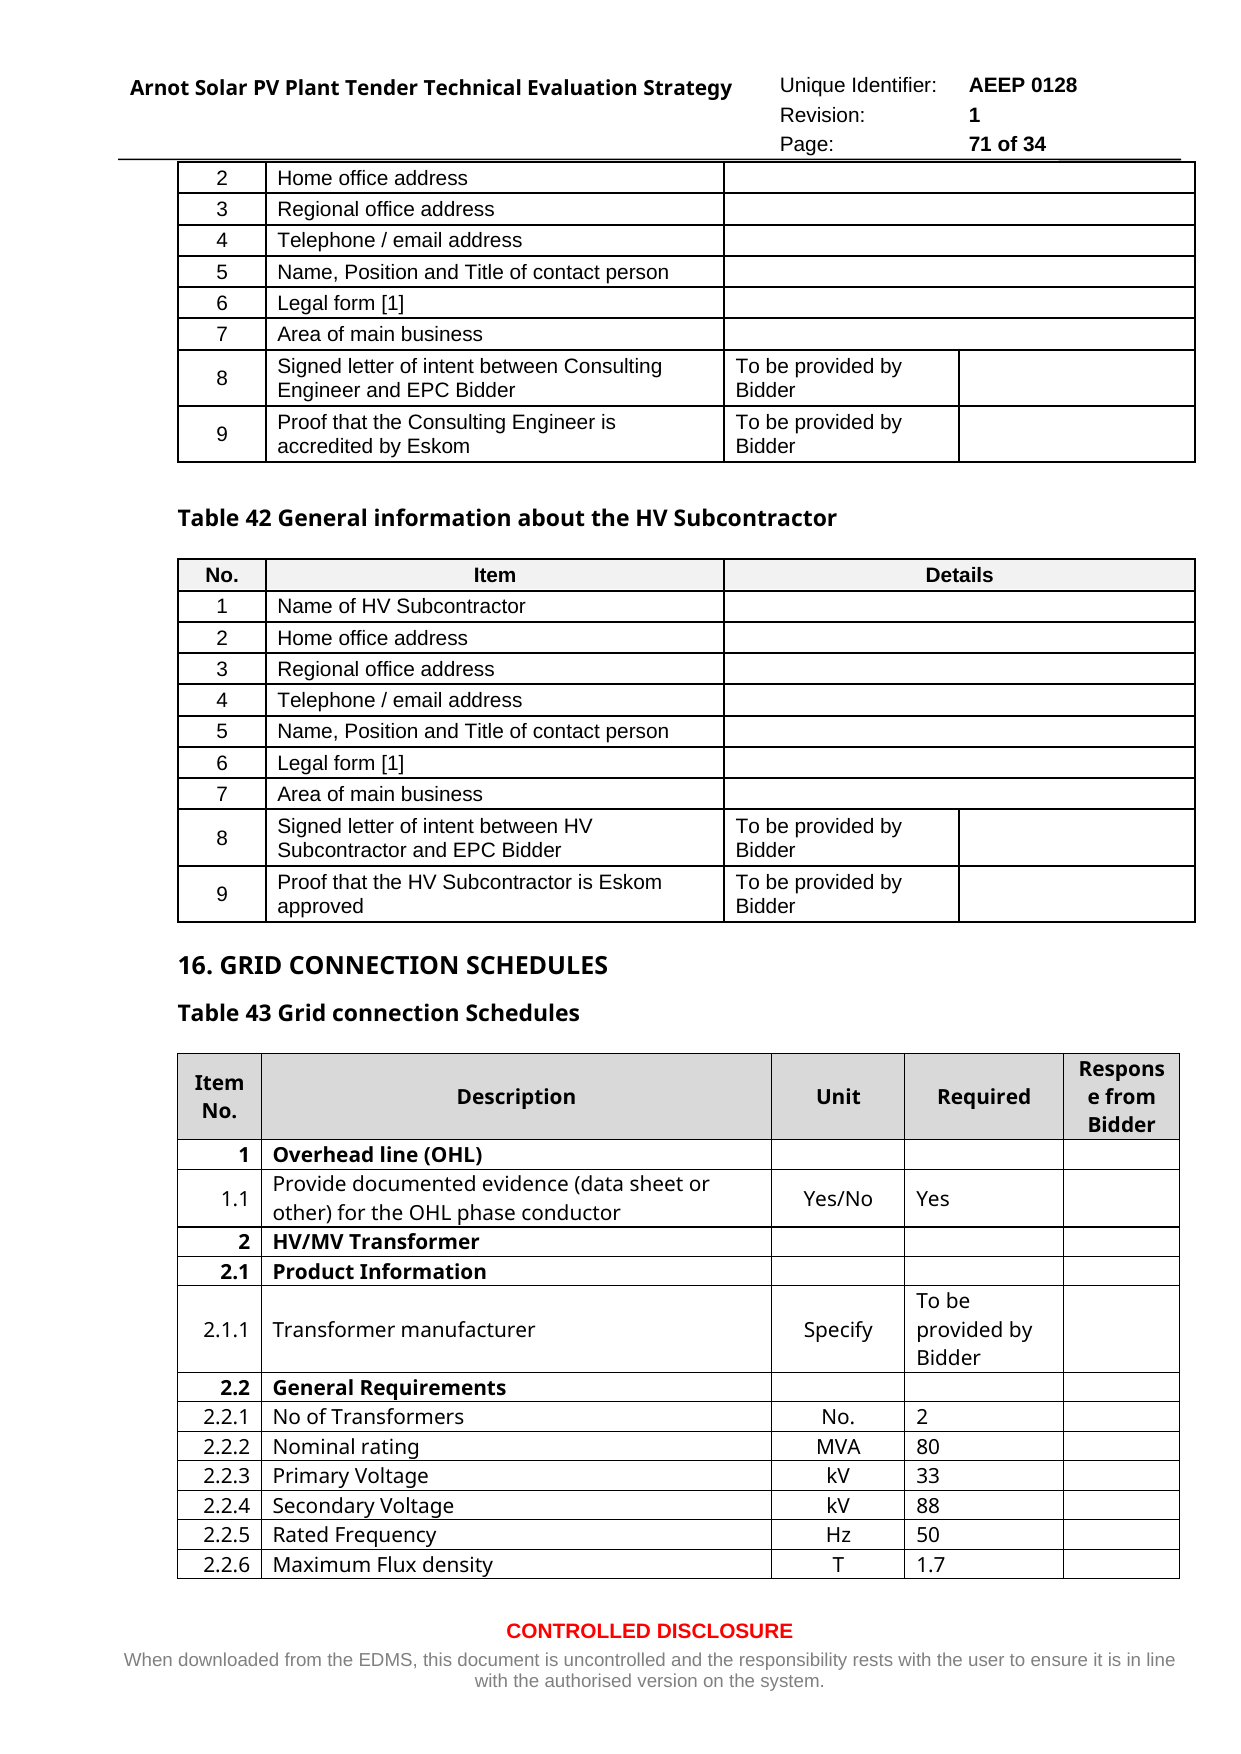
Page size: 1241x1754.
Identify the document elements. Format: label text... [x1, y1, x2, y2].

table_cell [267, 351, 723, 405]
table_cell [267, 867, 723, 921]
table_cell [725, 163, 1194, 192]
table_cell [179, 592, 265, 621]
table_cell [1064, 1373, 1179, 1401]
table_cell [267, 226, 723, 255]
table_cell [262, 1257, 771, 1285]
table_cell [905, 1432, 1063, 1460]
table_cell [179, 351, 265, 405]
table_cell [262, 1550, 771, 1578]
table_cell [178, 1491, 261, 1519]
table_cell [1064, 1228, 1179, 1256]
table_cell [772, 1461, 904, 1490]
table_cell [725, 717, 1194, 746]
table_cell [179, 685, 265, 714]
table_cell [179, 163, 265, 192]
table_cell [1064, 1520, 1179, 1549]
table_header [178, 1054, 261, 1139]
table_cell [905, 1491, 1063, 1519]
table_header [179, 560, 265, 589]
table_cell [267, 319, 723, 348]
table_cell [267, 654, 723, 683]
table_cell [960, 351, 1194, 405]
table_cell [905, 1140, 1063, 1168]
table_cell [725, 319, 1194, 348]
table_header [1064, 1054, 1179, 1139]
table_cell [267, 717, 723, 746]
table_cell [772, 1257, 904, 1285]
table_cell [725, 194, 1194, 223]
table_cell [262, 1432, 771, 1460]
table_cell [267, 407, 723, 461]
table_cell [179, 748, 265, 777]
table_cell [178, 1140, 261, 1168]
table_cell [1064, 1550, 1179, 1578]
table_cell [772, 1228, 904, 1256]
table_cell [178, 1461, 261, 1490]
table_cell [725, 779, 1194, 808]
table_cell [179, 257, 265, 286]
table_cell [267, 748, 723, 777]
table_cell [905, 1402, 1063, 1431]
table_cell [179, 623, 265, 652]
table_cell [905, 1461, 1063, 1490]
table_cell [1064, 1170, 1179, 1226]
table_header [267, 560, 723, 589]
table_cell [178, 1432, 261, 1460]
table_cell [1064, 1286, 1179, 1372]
subtitle GRID CONNECTION SCHEDULES [177, 948, 1092, 982]
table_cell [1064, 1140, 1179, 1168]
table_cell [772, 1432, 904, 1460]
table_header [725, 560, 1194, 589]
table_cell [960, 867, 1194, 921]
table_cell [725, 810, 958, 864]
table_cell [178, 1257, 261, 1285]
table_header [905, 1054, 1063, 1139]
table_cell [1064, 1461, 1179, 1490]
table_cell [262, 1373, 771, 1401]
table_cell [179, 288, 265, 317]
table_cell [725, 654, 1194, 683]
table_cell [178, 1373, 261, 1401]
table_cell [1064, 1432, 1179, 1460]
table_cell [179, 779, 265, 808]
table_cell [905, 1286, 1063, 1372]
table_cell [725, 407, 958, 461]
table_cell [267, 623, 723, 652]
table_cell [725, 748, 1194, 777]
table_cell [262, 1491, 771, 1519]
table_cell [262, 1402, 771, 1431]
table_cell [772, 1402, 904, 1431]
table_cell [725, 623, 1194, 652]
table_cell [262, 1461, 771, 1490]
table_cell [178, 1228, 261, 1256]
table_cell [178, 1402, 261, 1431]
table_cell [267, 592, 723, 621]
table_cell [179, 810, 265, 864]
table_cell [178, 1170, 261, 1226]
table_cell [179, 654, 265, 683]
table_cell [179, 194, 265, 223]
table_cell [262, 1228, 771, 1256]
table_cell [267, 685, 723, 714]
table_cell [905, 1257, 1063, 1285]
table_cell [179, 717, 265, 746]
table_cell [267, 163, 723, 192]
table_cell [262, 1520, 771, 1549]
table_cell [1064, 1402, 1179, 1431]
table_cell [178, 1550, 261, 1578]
text Table 43 Grid connection Schedules [177, 996, 1092, 1028]
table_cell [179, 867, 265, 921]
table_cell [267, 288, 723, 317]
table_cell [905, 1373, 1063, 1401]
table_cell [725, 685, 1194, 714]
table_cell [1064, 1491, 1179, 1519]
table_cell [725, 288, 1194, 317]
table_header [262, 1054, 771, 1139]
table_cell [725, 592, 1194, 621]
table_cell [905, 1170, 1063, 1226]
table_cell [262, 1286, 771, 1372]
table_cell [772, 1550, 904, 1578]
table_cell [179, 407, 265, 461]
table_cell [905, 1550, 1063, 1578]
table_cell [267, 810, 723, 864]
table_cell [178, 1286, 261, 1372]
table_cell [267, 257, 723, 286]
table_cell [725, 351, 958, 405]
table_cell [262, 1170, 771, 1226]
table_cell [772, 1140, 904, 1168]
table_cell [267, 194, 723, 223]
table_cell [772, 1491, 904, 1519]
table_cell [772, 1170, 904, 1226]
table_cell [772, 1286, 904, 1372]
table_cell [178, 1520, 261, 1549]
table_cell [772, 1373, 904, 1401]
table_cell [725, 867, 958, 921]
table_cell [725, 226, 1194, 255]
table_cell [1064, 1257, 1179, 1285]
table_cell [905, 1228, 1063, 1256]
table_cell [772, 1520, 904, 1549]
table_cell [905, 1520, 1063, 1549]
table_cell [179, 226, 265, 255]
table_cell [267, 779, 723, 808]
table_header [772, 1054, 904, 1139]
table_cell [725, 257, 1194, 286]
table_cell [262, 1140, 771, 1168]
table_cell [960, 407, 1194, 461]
text Table 42 General information about the HV Subcontractor [177, 502, 1092, 533]
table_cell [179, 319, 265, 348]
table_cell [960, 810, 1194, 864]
